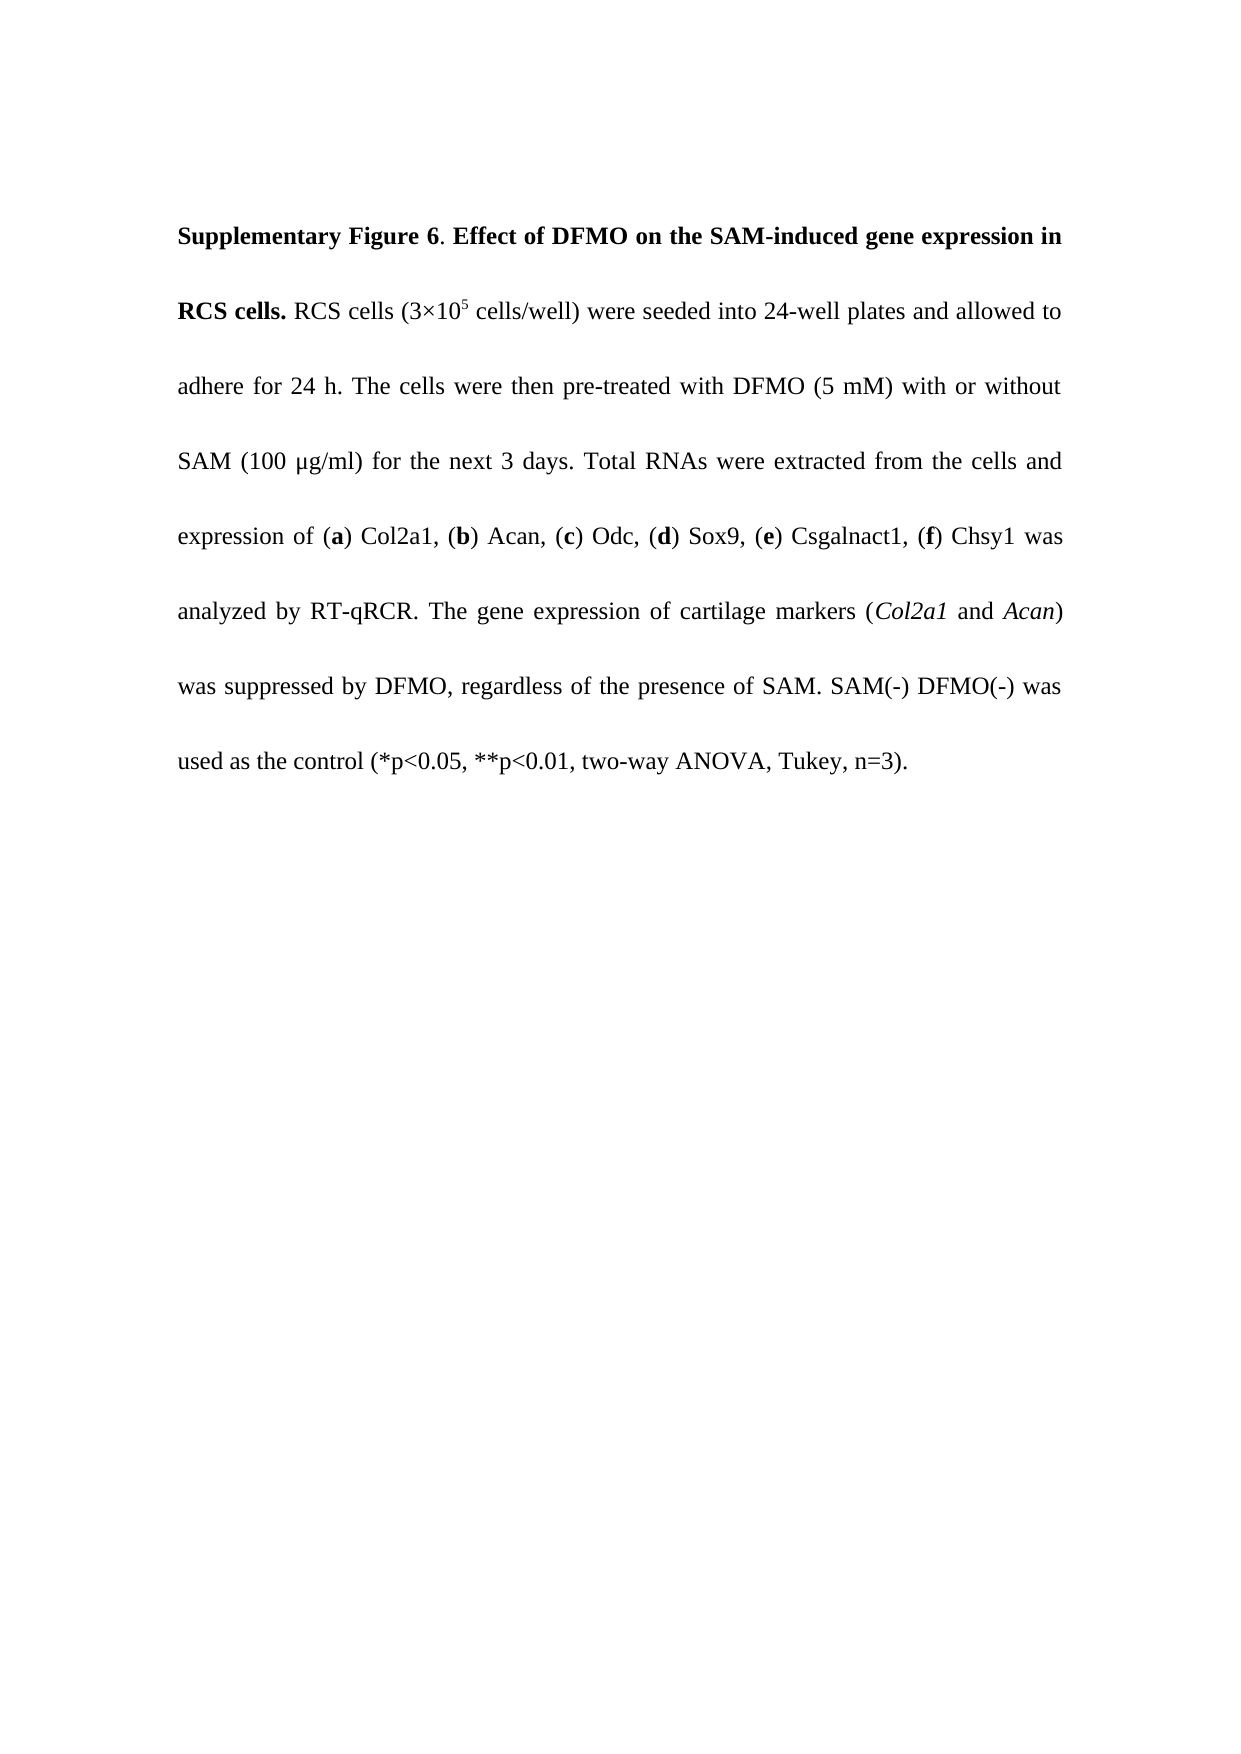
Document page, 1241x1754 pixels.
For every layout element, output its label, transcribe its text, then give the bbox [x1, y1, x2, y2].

text Supplementary Figure 6. Effect of DFMO on the SAM-induced gene expression in RCS cells. RCS cells (3×105 cells/well) were seeded into 24-well plates and allowed to adhere for 24 h. The cells were then pre-treated with DFMO (5 mM) with or without SAM (100 μg/ml) for the next 3 days. Total RNAs were extracted from the cells and expression of (a) Col2a1, (b) Acan, (c) Odc, (d) Sox9, (e) Csgalnact1, (f) Chsy1 was analyzed by RT-qRCR. The gene expression of cartilage markers (Col2a1 and Acan) was suppressed by DFMO, regardless of the presence of SAM. SAM(-) DFMO(-) was used as the control (*p<0.05, **p<0.01, two-way ANOVA, Tukey, n=3). [177, 217, 1063, 779]
